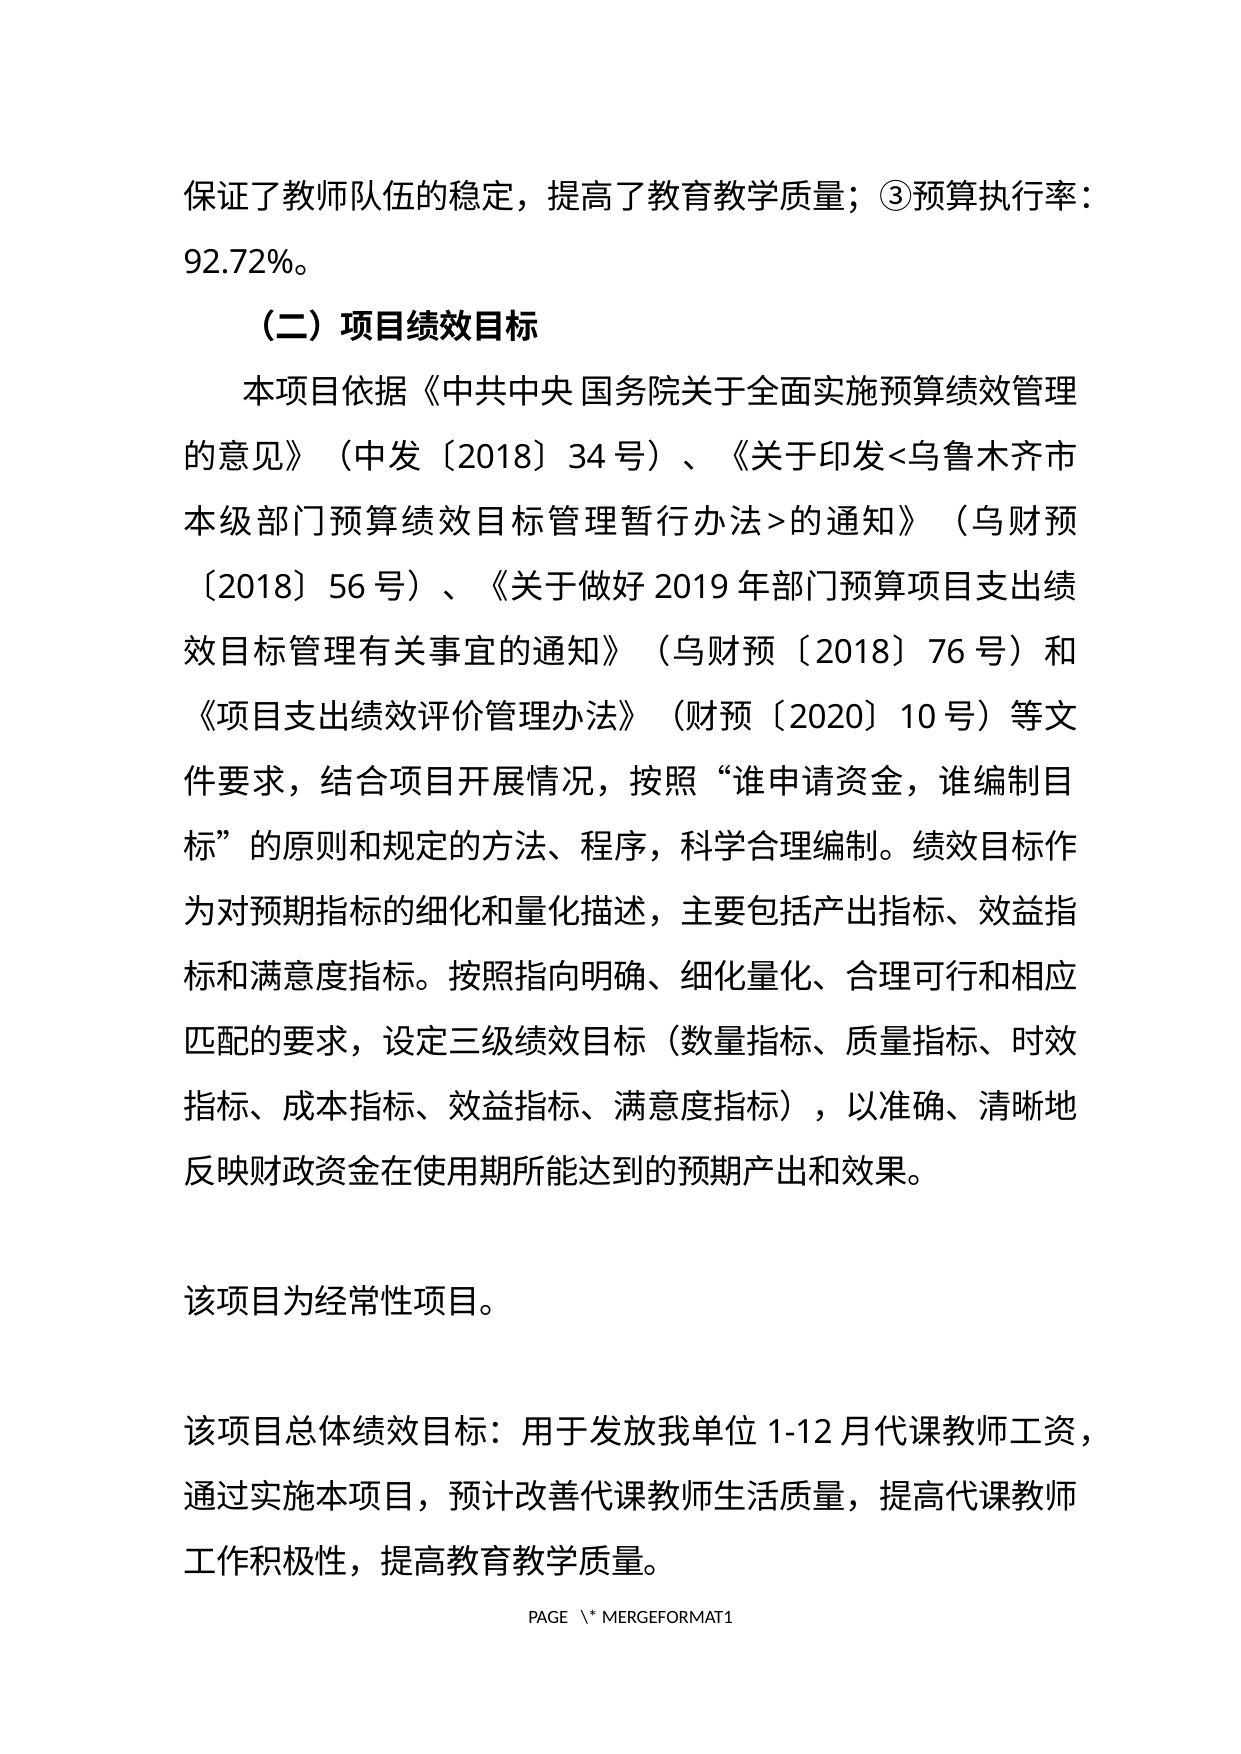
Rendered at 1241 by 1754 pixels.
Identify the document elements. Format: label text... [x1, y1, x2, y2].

text （二）项目绩效目标 [183, 292, 1078, 357]
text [183, 357, 1078, 1592]
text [183, 162, 1078, 292]
